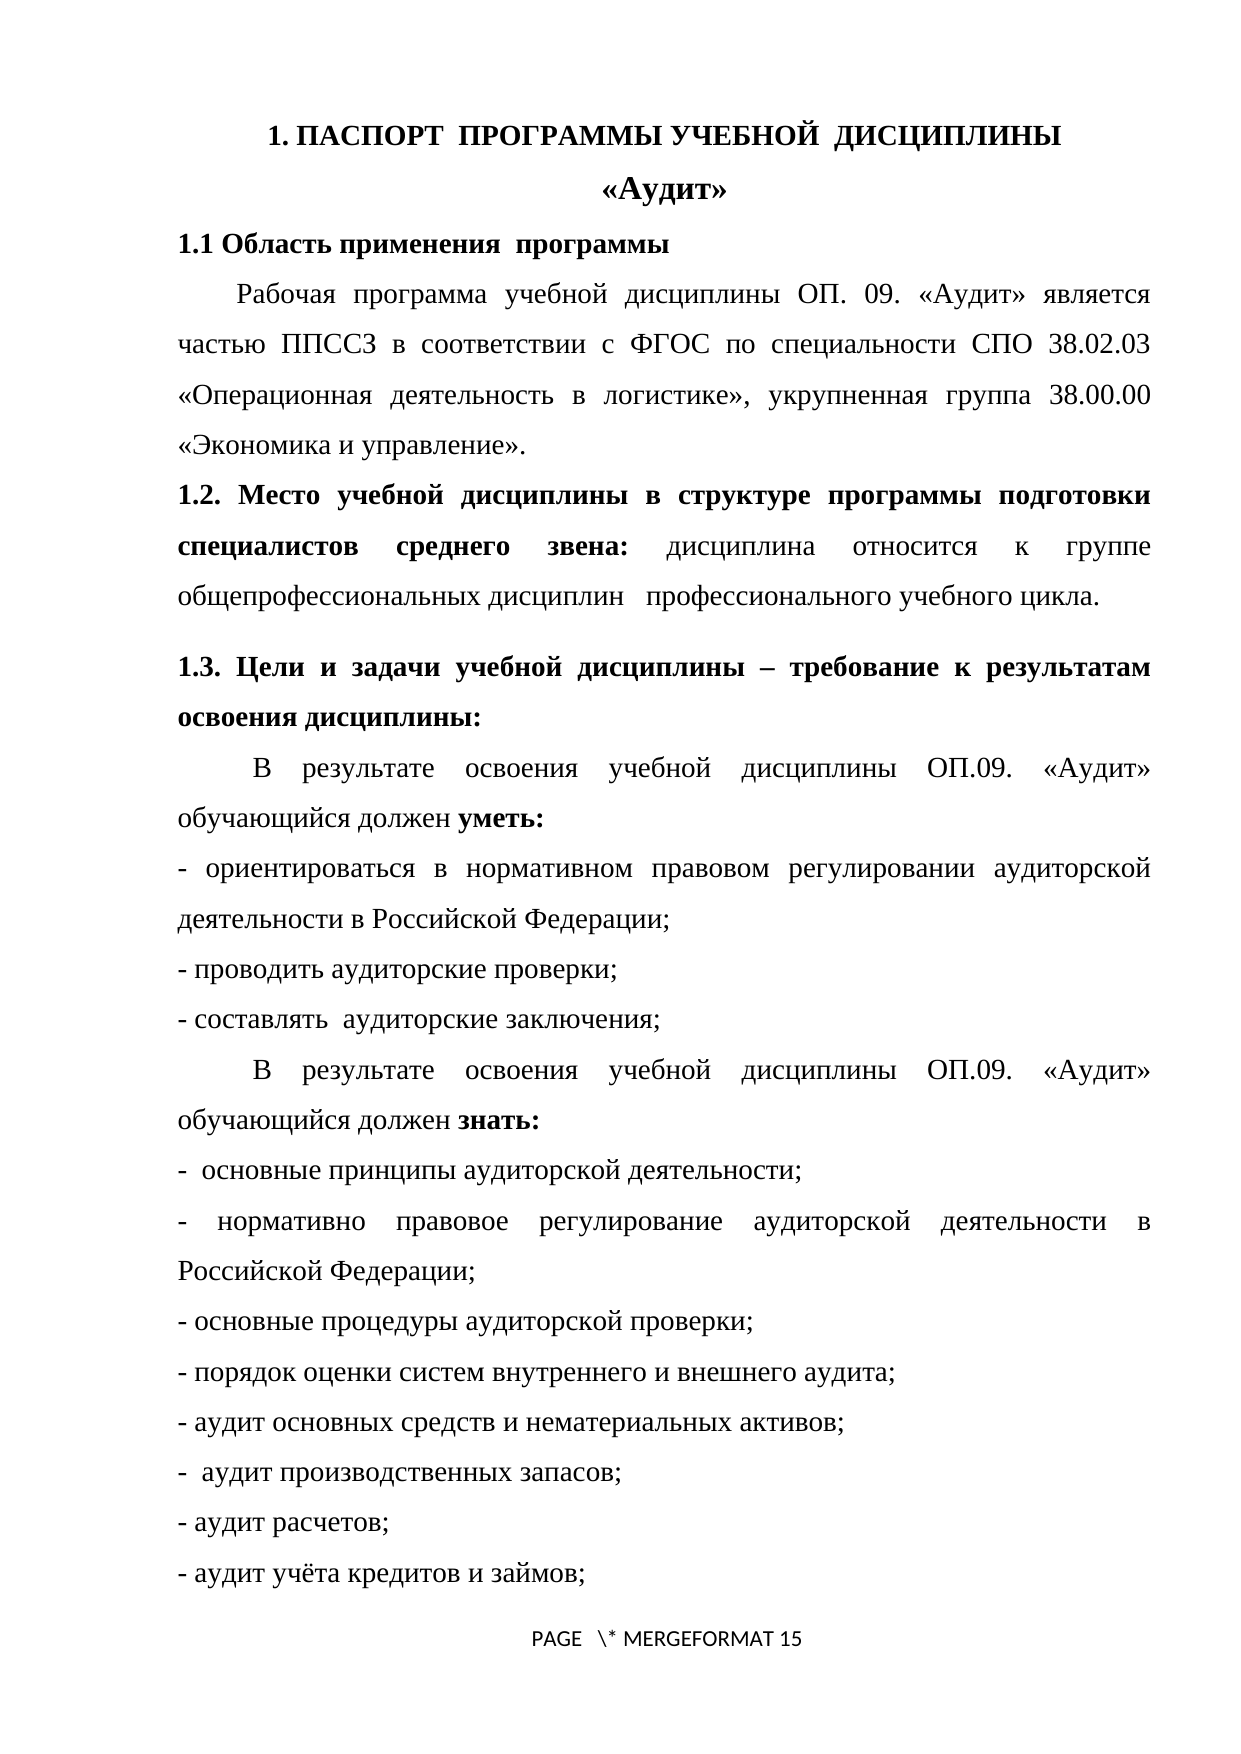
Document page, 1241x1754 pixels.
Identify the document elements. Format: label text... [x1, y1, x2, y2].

list В результате освоения учебной дисциплины ОП.09. «Аудит» обучающийся должен уметь: [177, 750, 1152, 834]
list Рабочая программа учебной дисциплины ОП. 09. «Аудит» является частью ППССЗ в соответствии с ФГОС по специальности СПО 38.02.03 «Операционная деятельность в логистике», укрупненная группа 38.00.00 «Экономика и управление». [177, 276, 1152, 461]
list В результате освоения учебной дисциплины ОП.09. «Аудит» обучающийся должен знать: [177, 1052, 1152, 1136]
list 1.3. Цели и задачи учебной дисциплины – требование к результатам освоения дисциплины: [177, 649, 1152, 733]
text - нормативно правовое регулирование аудиторской деятельности в Российской Федерации; [177, 1203, 1152, 1287]
text - аудит основных средств и нематериальных активов; [177, 1404, 1152, 1437]
text - аудит производственных запасов; [177, 1454, 1152, 1488]
text - основные процедуры аудиторской проверки; [177, 1303, 1152, 1337]
text - ориентироваться в нормативном правовом регулировании аудиторской деятельности в Российской Федерации; [177, 851, 1152, 934]
text 1. ПАСПОРТ ПРОГРАММЫ УЧЕБНОЙ ДИСЦИПЛИНЫ [177, 118, 1152, 152]
list 1.1 Область применения программы [177, 226, 1152, 259]
text «Аудит» [177, 168, 1152, 207]
text - аудит расчетов; [177, 1504, 1152, 1538]
text - основные принципы аудиторской деятельности; [177, 1152, 1152, 1186]
text - составлять аудиторские заключения; [177, 1001, 1152, 1035]
text 1.2. Место учебной дисциплины в структуре программы подготовки специалистов среднего звена: дисциплина относится к группе общепрофессиональных дисциплин профессионального учебного цикла. [177, 477, 1152, 612]
text - порядок оценки систем внутреннего и внешнего аудита; [177, 1354, 1152, 1387]
text - аудит учёта кредитов и займов; [177, 1555, 1152, 1588]
text - проводить аудиторские проверки; [177, 951, 1152, 985]
